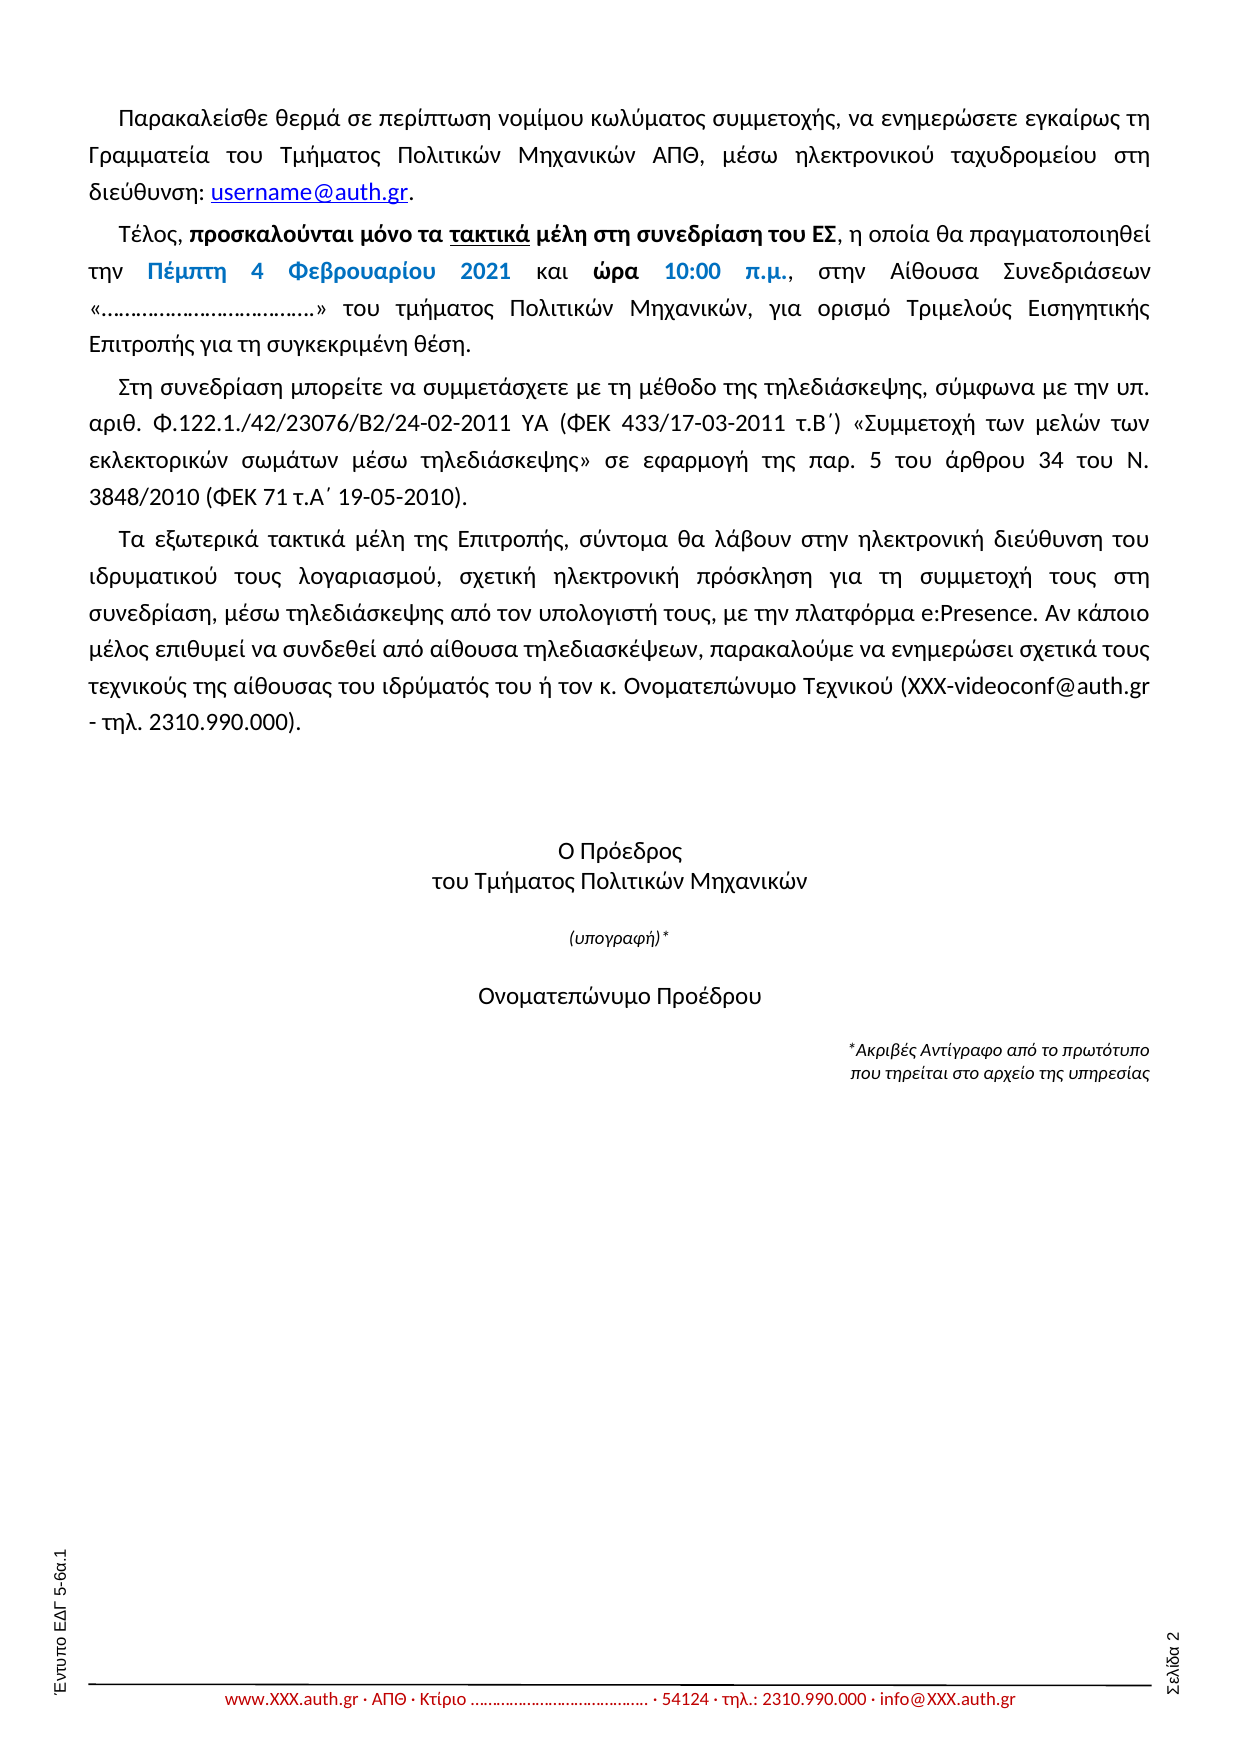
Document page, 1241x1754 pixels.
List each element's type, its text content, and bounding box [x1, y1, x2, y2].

text Στη συνεδρίαση μπορείτε να συμμετάσχετε με τη μέθοδο της τηλεδιάσκεψης, σύμφωνα με την υπ. αριθ. Φ.122.1./42/23076/Β2/24-02-2011 ΥΑ (ΦΕΚ 433/17-03-2011 τ.Β΄) «Συμμετοχή των μελών των εκλεκτορικών σωμάτων μέσω τηλεδιάσκεψης» σε εφαρμογή της παρ. 5 του άρθρου 34 του Ν. 3848/2010 (ΦΕΚ 71 τ.Α΄ 19-05-2010). [89, 371, 1152, 511]
text (υπογραφή)* [89, 926, 1152, 949]
text Παρακαλείσθε θερμά σε περίπτωση νομίμου κωλύματος συμμετοχής, να ενημερώσετε εγκαίρως τη Γραμματεία του Τμήματος Πολιτικών Μηχανικών ΑΠΘ, μέσω ηλεκτρονικού ταχυδρομείου στη διεύθυνση: username@auth.gr. [89, 103, 1152, 206]
text *Ακριβές Αντίγραφο από το πρωτότυπο [89, 1038, 1152, 1061]
text του Τμήματος Πολιτικών Μηχανικών [89, 865, 1152, 896]
text που τηρείται στο αρχείο της υπηρεσίας [89, 1061, 1152, 1084]
text Ο Πρόεδρος [89, 835, 1152, 865]
text Τα εξωτερικά τακτικά μέλη της Επιτροπής, σύντομα θα λάβουν στην ηλεκτρονική διεύθυνση του ιδρυματικού τους λογαριασμού, σχετική ηλεκτρονική πρόσκληση για τη συμμετοχή τους στη συνεδρίαση, μέσω τηλεδιάσκεψης από τον υπολογιστή τους, με την πλατφόρμα e:Presence. Αν κάποιο μέλος επιθυμεί να συνδεθεί από αίθουσα τηλεδιασκέψεων, παρακαλούμε να ενημερώσει σχετικά τους τεχνικούς της αίθουσας του ιδρύματός του ή τον κ. Ονοματεπώνυμο Τεχνικού (ΧΧΧ-videoconf@auth.gr - τηλ. 2310.990.000). [89, 523, 1152, 737]
text Τέλος, προσκαλούνται μόνο τα τακτικά μέλη στη συνεδρίαση του ΕΣ, η οποία θα πραγματοποιηθεί την Πέμπτη 4 Φεβρουαρίου 2021 και ώρα 10:00 π.μ., στην Αίθουσα Συνεδριάσεων «……………………………….» του τμήματος Πολιτικών Μηχανικών, για ορισμό Τριμελούς Εισηγητικής Επιτροπής για τη συγκεκριμένη θέση. [89, 218, 1152, 359]
text Ονοματεπώνυμο Προέδρου [89, 980, 1152, 1010]
